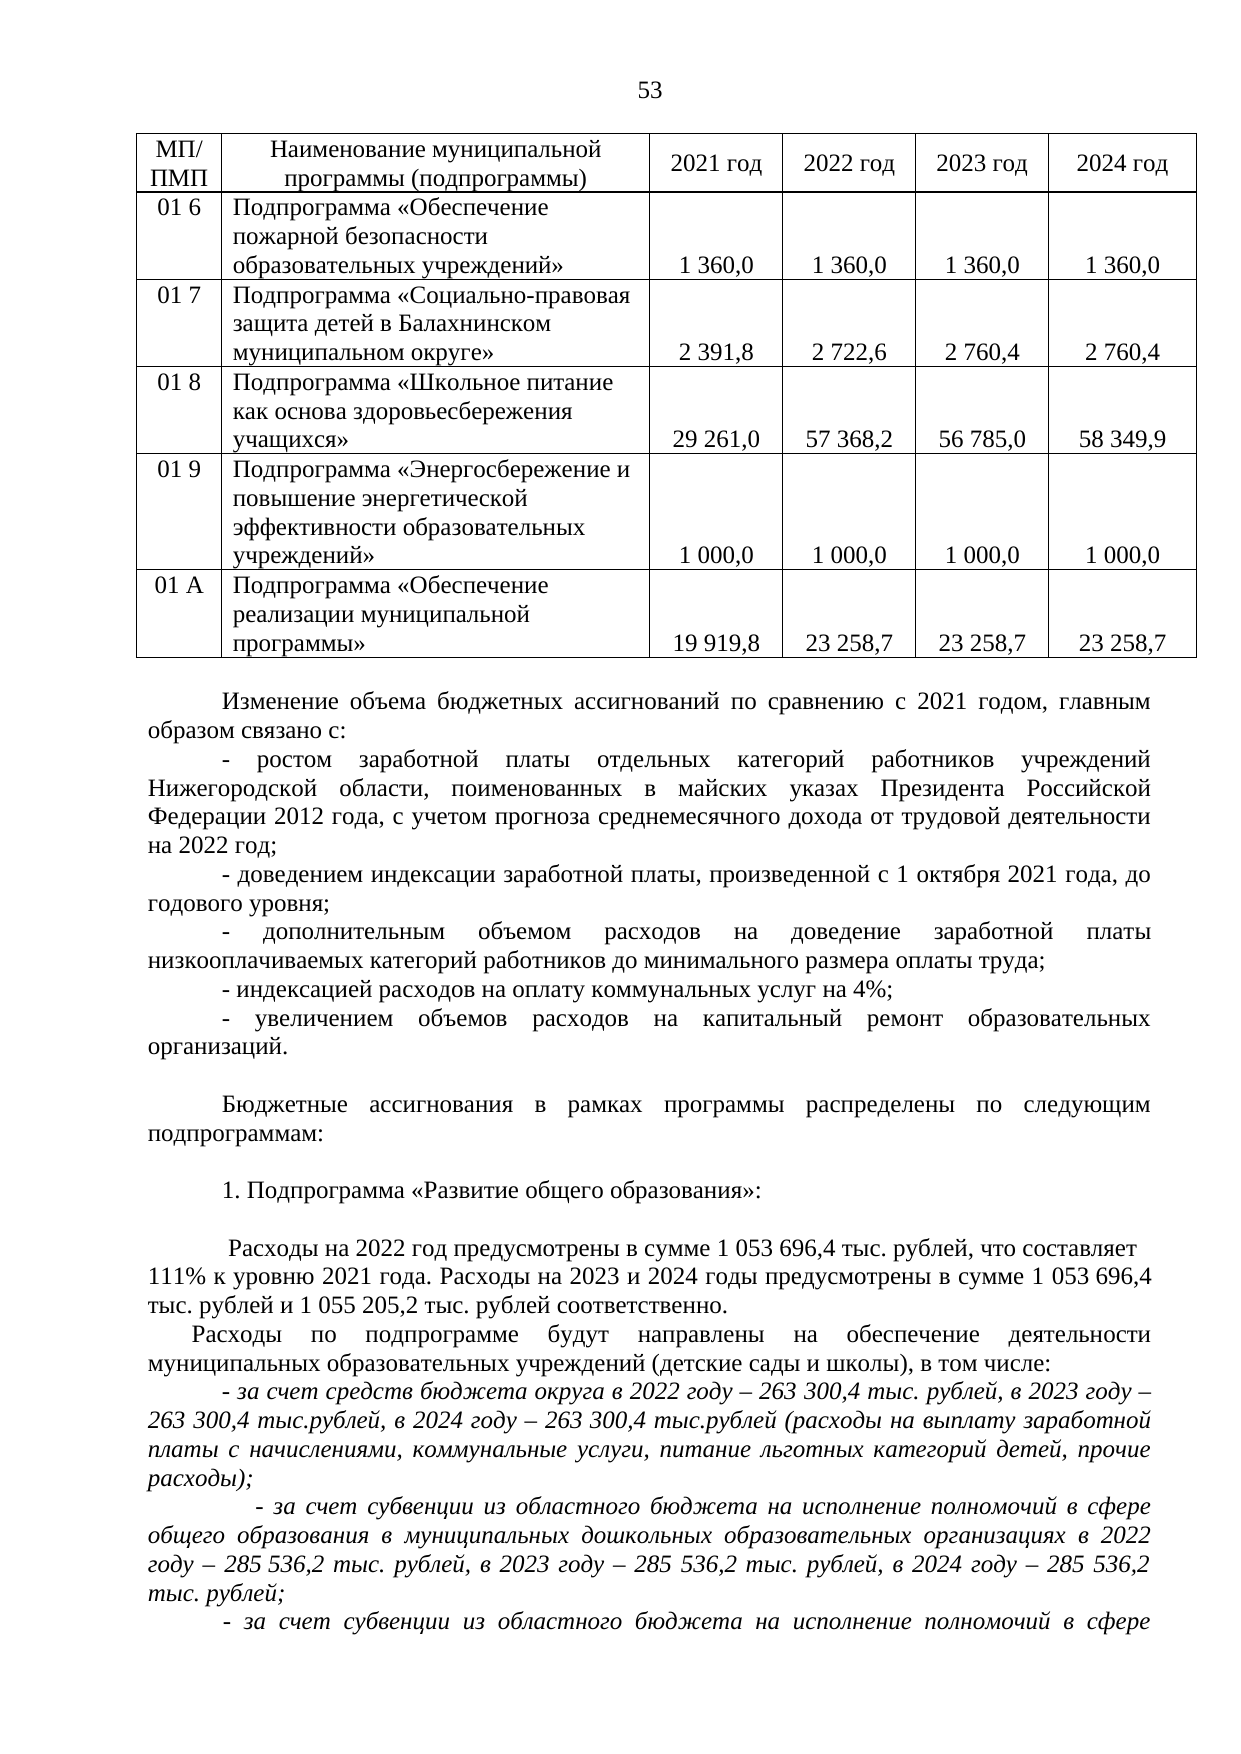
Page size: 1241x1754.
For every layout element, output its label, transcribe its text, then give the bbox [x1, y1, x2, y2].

text - за счет средств бюджета округа в 2022 году – 263 300,4 тыс. рублей, в 2023 году – 263 300,4 тыс.рублей, в 2024 году – 263 300,4 тыс.рублей (расходы на выплату заработной платы с начислениями, коммунальные услуги, питание льготных категорий детей, прочие расходы); [148, 1376, 1152, 1491]
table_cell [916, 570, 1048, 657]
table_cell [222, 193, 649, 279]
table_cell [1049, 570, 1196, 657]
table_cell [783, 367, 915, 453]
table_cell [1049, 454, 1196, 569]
text Бюджетные ассигнования в рамках программы распределены по следующим подпрограммам: [148, 1089, 1152, 1146]
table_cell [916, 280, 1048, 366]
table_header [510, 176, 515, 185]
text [148, 1606, 1152, 1635]
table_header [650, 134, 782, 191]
text 1. Подпрограмма «Развитие общего образования»: [162, 1175, 1152, 1204]
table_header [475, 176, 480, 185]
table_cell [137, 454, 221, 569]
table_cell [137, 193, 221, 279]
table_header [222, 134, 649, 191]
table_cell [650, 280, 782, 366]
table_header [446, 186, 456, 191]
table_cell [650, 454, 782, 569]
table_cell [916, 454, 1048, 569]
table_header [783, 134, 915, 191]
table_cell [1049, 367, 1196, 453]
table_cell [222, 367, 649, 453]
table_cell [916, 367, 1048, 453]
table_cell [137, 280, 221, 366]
text Расходы по подпрограмме будут направлены на обеспечение деятельности муниципальных образовательных учреждений (детские сады и школы), в том числе: [148, 1319, 1152, 1376]
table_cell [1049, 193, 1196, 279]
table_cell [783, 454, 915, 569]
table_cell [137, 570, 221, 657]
text Расходы на 2022 год предусмотрены в сумме 1 053 696,4 тыс. рублей, что составляет [148, 1233, 1152, 1261]
text Изменение объема бюджетных ассигнований по сравнению с 2021 годом, главным образом связано с: [148, 686, 1152, 744]
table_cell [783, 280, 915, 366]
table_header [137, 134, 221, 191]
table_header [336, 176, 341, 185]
text - за счет субвенции из областного бюджета на исполнение полномочий в сфере общего образования в муниципальных дошкольных образовательных организациях в 2022 году – 285 536,2 тыс. рублей, в 2023 году – 285 536,2 тыс. рублей, в 2024 году – 285 536,2 тыс. рублей; [148, 1491, 1152, 1606]
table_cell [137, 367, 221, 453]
text - увеличением объемов расходов на капитальный ремонт образовательных организаций. [148, 1003, 1152, 1060]
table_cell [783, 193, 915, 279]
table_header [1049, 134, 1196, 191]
text - дополнительным объемом расходов на доведение заработной платы низкооплачиваемых категорий работников до минимального размера оплаты труда; [148, 916, 1152, 974]
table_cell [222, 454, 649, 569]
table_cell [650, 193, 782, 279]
text - индексацией расходов на оплату коммунальных услуг на 4%; [148, 974, 1152, 1003]
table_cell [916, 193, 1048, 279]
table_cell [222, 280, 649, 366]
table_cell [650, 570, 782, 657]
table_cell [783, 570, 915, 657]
text - доведением индексации заработной платы, произведенной с 1 октября 2021 года, до годового уровня; [148, 859, 1152, 916]
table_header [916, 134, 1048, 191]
text - ростом заработной платы отдельных категорий работников учреждений Нижегородской области, поименованных в майских указах Президента Российской Федерации 2012 года, с учетом прогноза среднемесячного дохода от трудовой деятельности на 2022 год; [148, 744, 1152, 859]
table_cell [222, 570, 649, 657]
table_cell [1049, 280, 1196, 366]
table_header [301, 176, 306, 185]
text 111% к уровню 2021 года. Расходы на 2023 и 2024 годы предусмотрены в сумме 1 053 696,4 тыс. рублей и 1 055 205,2 тыс. рублей соответственно. [148, 1261, 1152, 1319]
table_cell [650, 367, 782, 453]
